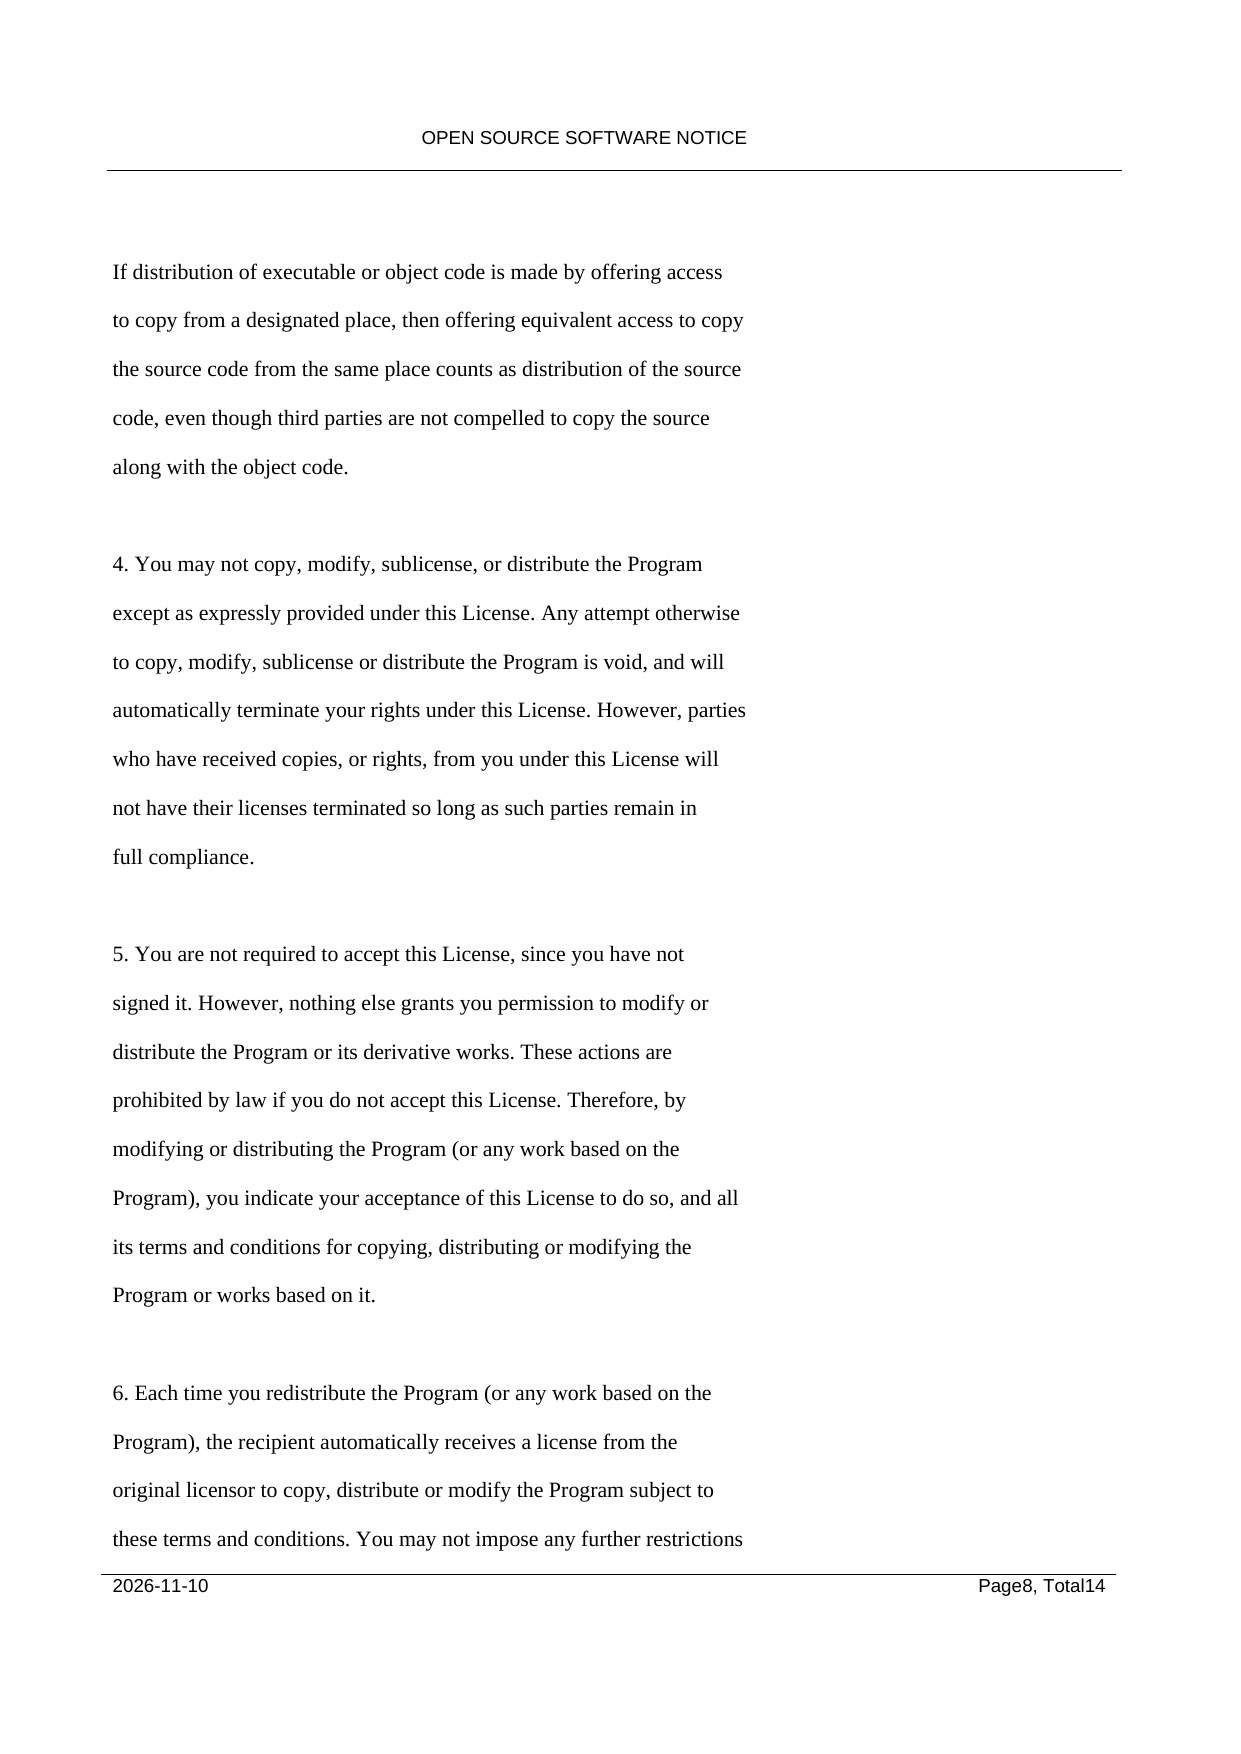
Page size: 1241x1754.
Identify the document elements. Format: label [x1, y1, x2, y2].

text [112, 206, 1128, 1555]
